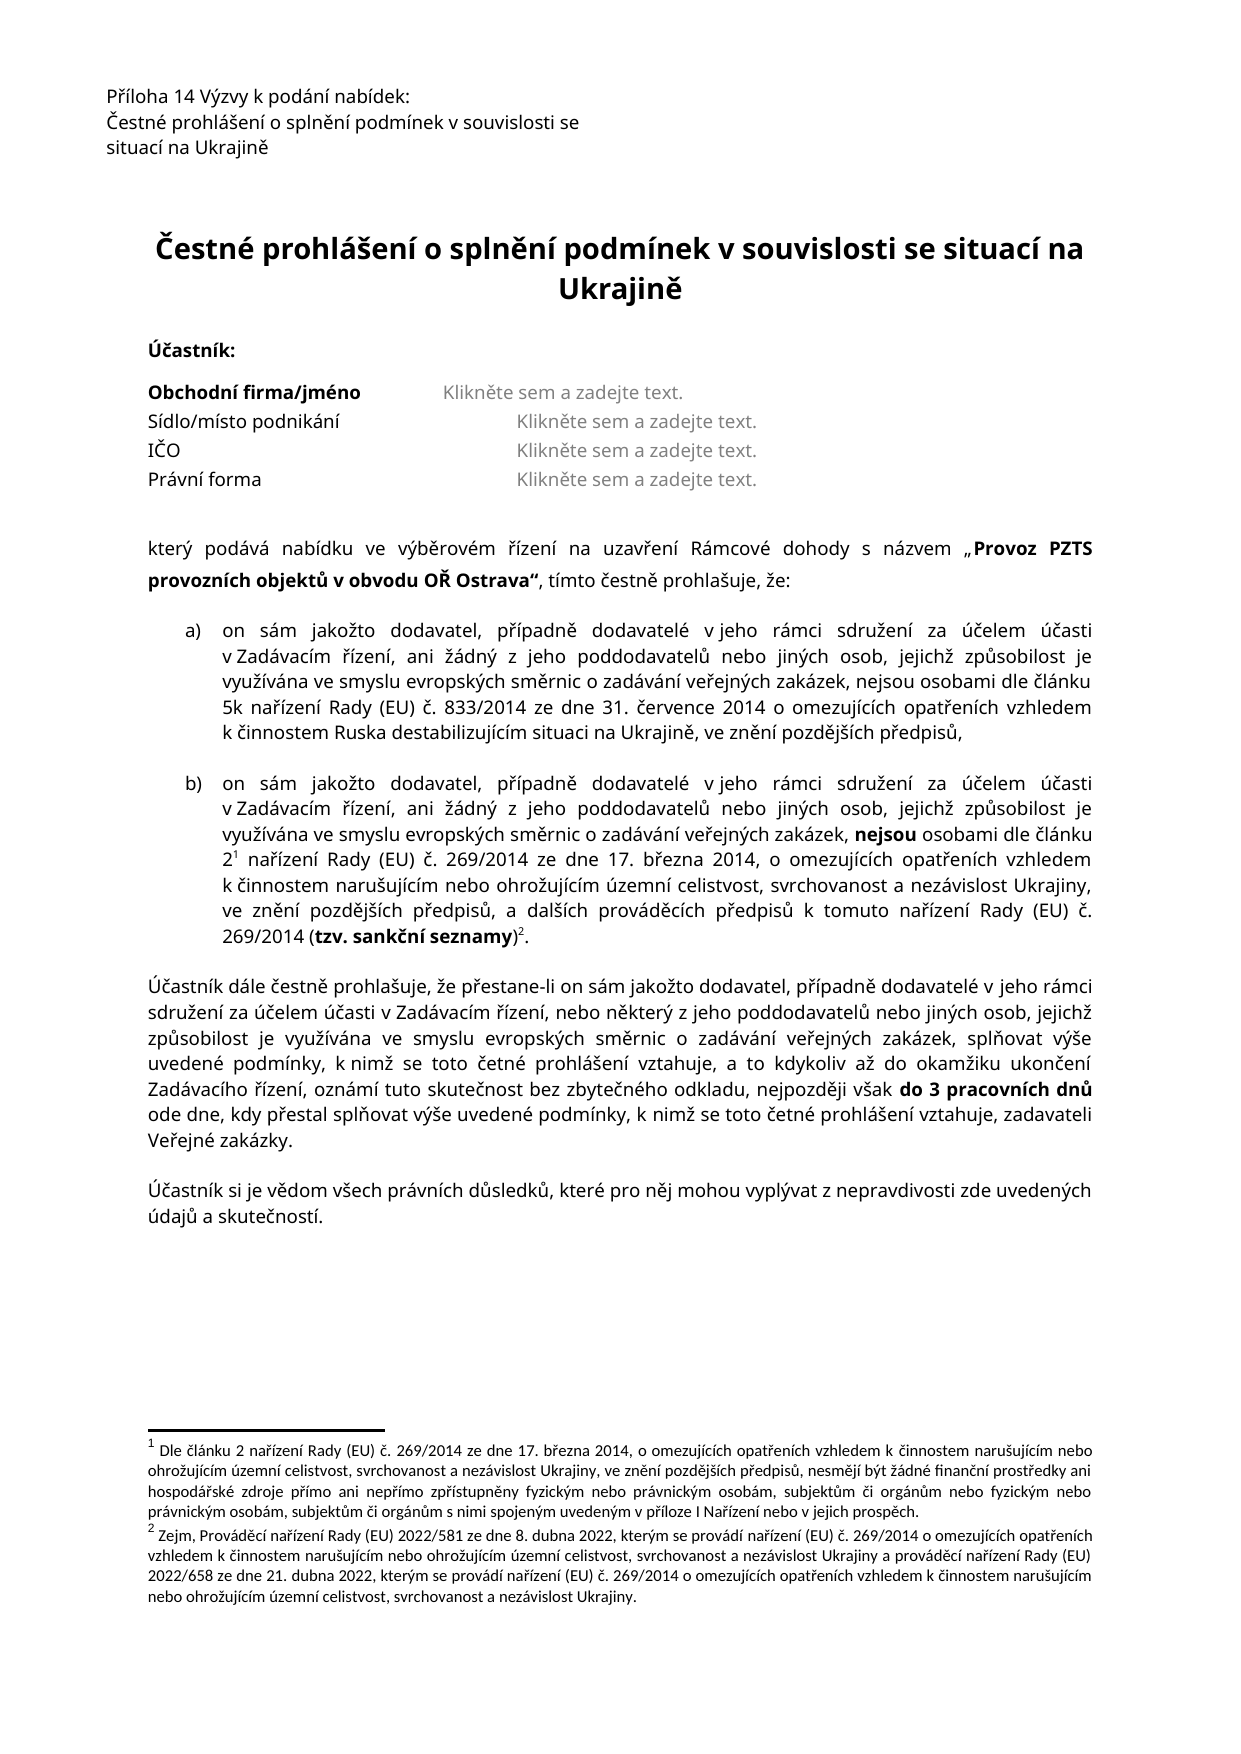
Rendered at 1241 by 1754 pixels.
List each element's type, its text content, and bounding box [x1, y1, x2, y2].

title Čestné prohlášení o splnění podmínek v souvislosti se situací na Ukrajině [148, 228, 1093, 308]
text Sídlo/místo podnikání [148, 405, 1093, 434]
text Účastník: [148, 333, 1093, 364]
list on sám jakožto dodavatel, případně dodavatelé v jeho rámci sdružení za účelem účasti v Zadávacím řízení, ani žádný z jeho poddodavatelů nebo jiných osob, jejichž způsobilost je využívána ve smyslu evropských směrnic o zadávání veřejných zakázek, nejsou osobami dle článku 5k nařízení Rady (EU) č. 833/2014 ze dne 31. července 2014 o omezujících opatřeních vzhledem k činnostem Ruska destabilizujícím situaci na Ukrajině, ve znění pozdějších předpisů, [185, 617, 1093, 745]
text který podává nabídku ve výběrovém řízení na uzavření Rámcové dohody s názvem „Provoz PZTS provozních objektů v obvodu OŘ Ostrava“, tímto čestně prohlašuje, že: [148, 530, 1093, 592]
text Účastník dále čestně prohlašuje, že přestane-li on sám jakožto dodavatel, případně dodavatelé v jeho rámci sdružení za účelem účasti v Zadávacím řízení, nebo některý z jeho poddodavatelů nebo jiných osob, jejichž způsobilost je využívána ve smyslu evropských směrnic o zadávání veřejných zakázek, splňovat výše uvedené podmínky, k nimž se toto četné prohlášení vztahuje, a to kdykoliv až do okamžiku ukončení Zadávacího řízení, oznámí tuto skutečnost bez zbytečného odkladu, nejpozději však do 3 pracovních dnů ode dne, kdy přestal splňovat výše uvedené podmínky, k nimž se toto četné prohlášení vztahuje, zadavateli Veřejné zakázky. [148, 974, 1093, 1152]
text Účastník si je vědom všech právních důsledků, které pro něj mohou vyplývat z nepravdivosti zde uvedených údajů a skutečností. [148, 1177, 1093, 1228]
list on sám jakožto dodavatel, případně dodavatelé v jeho rámci sdružení za účelem účasti v Zadávacím řízení, ani žádný z jeho poddodavatelů nebo jiných osob, jejichž způsobilost je využívána ve smyslu evropských směrnic o zadávání veřejných zakázek, nejsou osobami dle článku 2 nařízení Rady (EU) č. 269/2014 ze dne 17. března 2014, o omezujících opatřeních vzhledem k činnostem narušujícím nebo ohrožujícím územní celistvost, svrchovanost a nezávislost Ukrajiny, ve znění pozdějších předpisů, a dalších prováděcích předpisů k tomuto nařízení Rady (EU) č. 269/2014 (tzv. sankční seznamy). [185, 770, 1093, 949]
text Právní forma [148, 463, 1093, 492]
text Obchodní firma/jméno [148, 376, 1093, 405]
text IČO [148, 434, 1093, 463]
